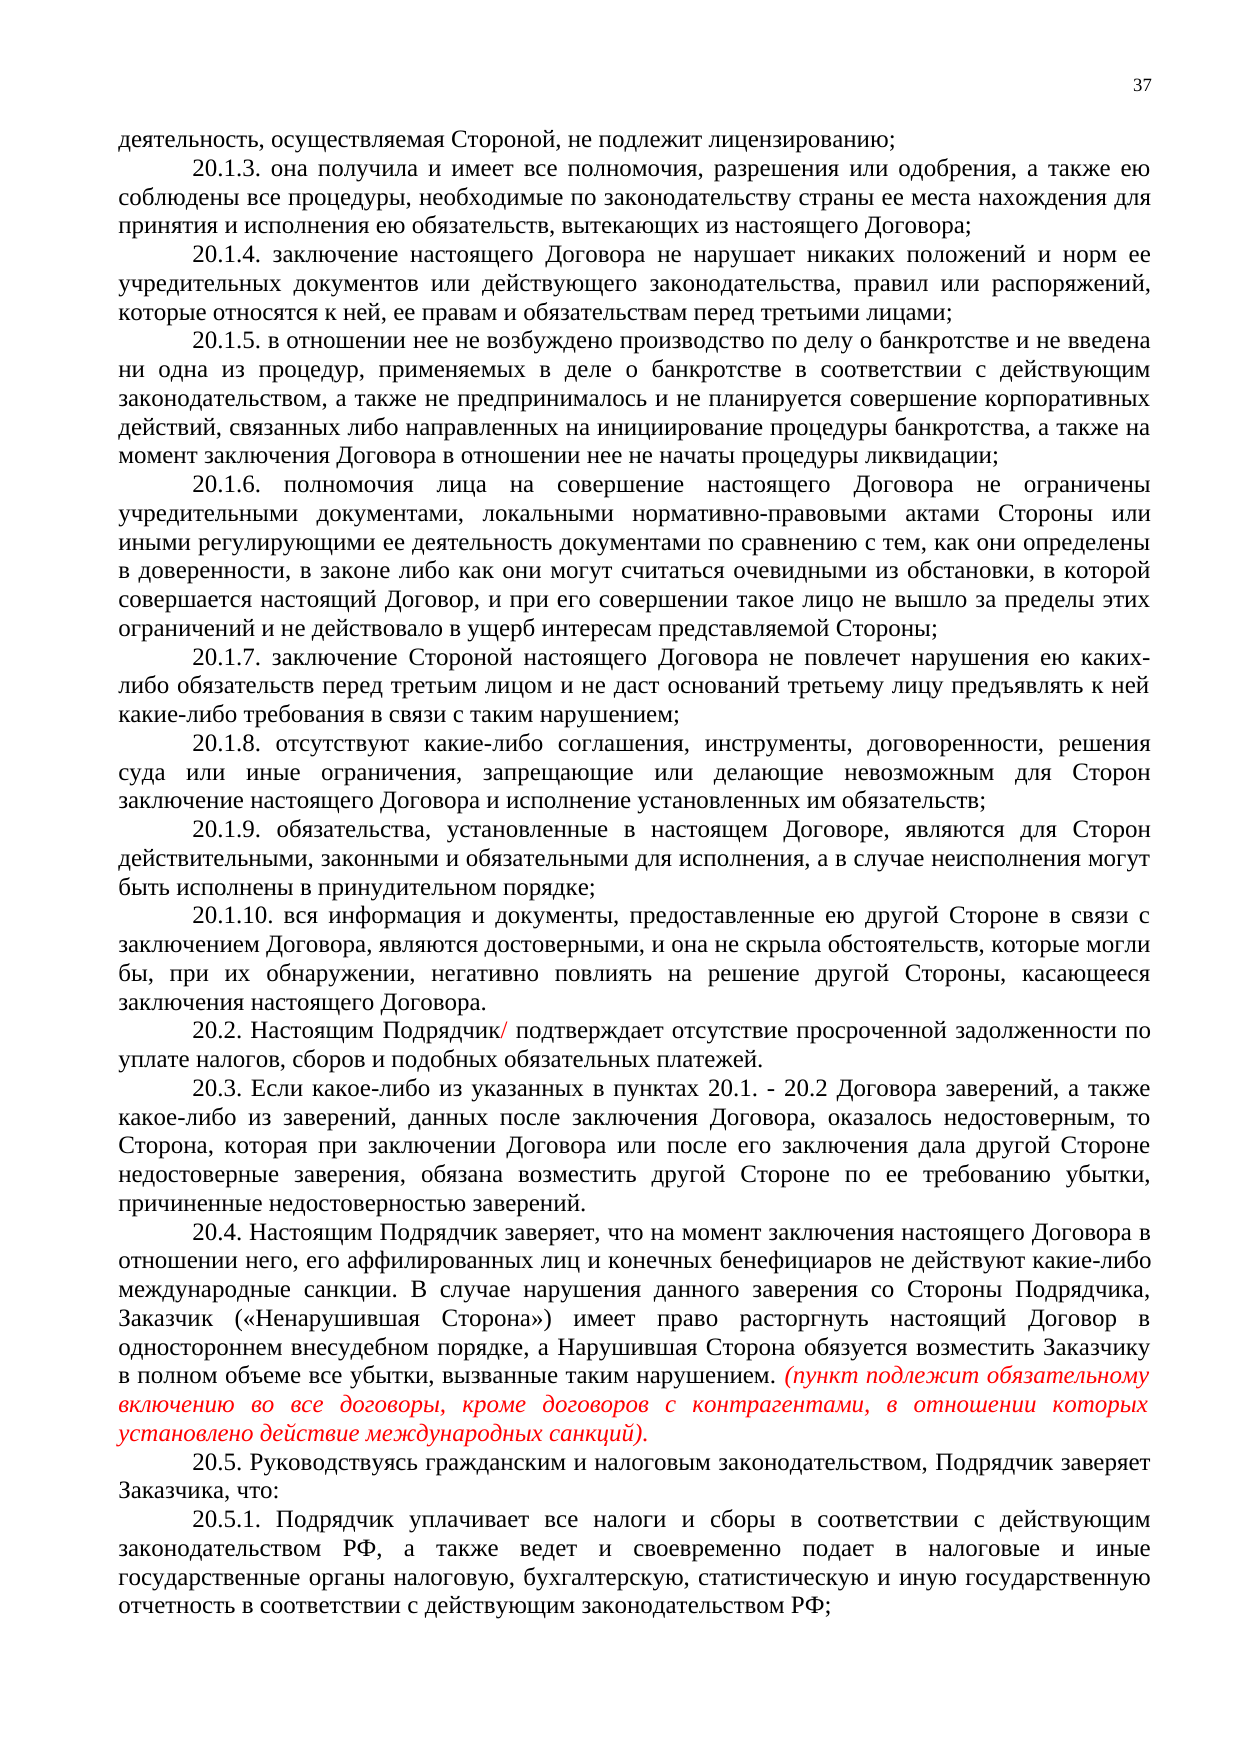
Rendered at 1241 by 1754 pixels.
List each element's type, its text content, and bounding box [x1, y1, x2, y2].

text 20.1.10. вся информация и документы, предоставленные ею другой Стороне в связи с заключением Договора, являются достоверными, и она не скрыла обстоятельств, которые могли бы, при их обнаружении, негативно повлиять на решение другой Стороны, касающееся заключения настоящего Договора. [118, 900, 1152, 1015]
text 20.1.6. полномочия лица на совершение настоящего Договора не ограничены учредительными документами, локальными нормативно-правовыми актами Стороны или иными регулирующими ее деятельность документами по сравнению с тем, как они определены в доверенности, в законе либо как они могут считаться очевидными из обстановки, в которой совершается настоящий Договор, и при его совершении такое лицо не вышло за пределы этих ограничений и не действовало в ущерб интересам представляемой Стороны; [118, 469, 1152, 642]
text 20.1.8. отсутствуют какие-либо соглашения, инструменты, договоренности, решения суда или иные ограничения, запрещающие или делающие невозможным для Сторон заключение настоящего Договора и исполнение установленных им обязательств; [118, 728, 1152, 814]
text 20.4. Настоящим Подрядчик заверяет, что на момент заключения настоящего Договора в отношении него, его аффилированных лиц и конечных бенефициаров не действуют какие-либо международные санкции. В случае нарушения данного заверения со Стороны Подрядчика, Заказчик («Ненарушившая Сторона») имеет право расторгнуть настоящий Договор в одностороннем внесудебном порядке, а Нарушившая Сторона обязуется возместить Заказчику в полном объеме все убытки, вызванные таким нарушением. (пункт подлежит обязательному включению во все договоры, кроме договоров с контрагентами, в отношении которых установлено действие международных санкций). [118, 1217, 1152, 1447]
text 20.1.5. в отношении нее не возбуждено производство по делу о банкротстве и не введена ни одна из процедур, применяемых в деле о банкротстве в соответствии с действующим законодательством, а также не предпринималось и не планируется совершение корпоративных действий, связанных либо направленных на инициирование процедуры банкротства, а также на момент заключения Договора в отношении нее не начаты процедуры ликвидации; [118, 325, 1152, 469]
text 20.1.7. заключение Стороной настоящего Договора не повлечет нарушения ею каких-либо обязательств перед третьим лицом и не даст оснований третьему лицу предъявлять к ней какие-либо требования в связи с таким нарушением; [118, 642, 1152, 728]
text 20.3. Если какое-либо из указанных в пунктах 20.1. - 20.2 Договора заверений, а также какое-либо из заверений, данных после заключения Договора, оказалось недостоверным, то Сторона, которая при заключении Договора или после его заключения дала другой Стороне недостоверные заверения, обязана возместить другой Стороне по ее требованию убытки, причиненные недостоверностью заверений. [118, 1073, 1152, 1217]
text 20.5.1. Подрядчик уплачивает все налоги и сборы в соответствии с действующим законодательством РФ, а также ведет и своевременно подает в налоговые и иные государственные органы налоговую, бухгалтерскую, статистическую и иную государственную отчетность в соответствии с действующим законодательством РФ; [118, 1504, 1152, 1619]
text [118, 124, 1152, 153]
text 20.2. Настоящим Подрядчик/ подтверждает отсутствие просроченной задолженности по уплате налогов, сборов и подобных обязательных платежей. [118, 1015, 1152, 1073]
text 20.5. Руководствуясь гражданским и налоговым законодательством, Подрядчик заверяет Заказчика, что: [118, 1447, 1152, 1504]
text 20.1.4. заключение настоящего Договора не нарушает никаких положений и норм ее учредительных документов или действующего законодательства, правил или распоряжений, которые относятся к ней, ее правам и обязательствам перед третьими лицами; [118, 239, 1152, 325]
text 20.1.9. обязательства, установленные в настоящем Договоре, являются для Сторон действительными, законными и обязательными для исполнения, а в случае неисполнения могут быть исполнены в принудительном порядке; [118, 814, 1152, 900]
text 20.1.3. она получила и имеет все полномочия, разрешения или одобрения, а также ею соблюдены все процедуры, необходимые по законодательству страны ее места нахождения для принятия и исполнения ею обязательств, вытекающих из настоящего Договора; [118, 153, 1152, 239]
